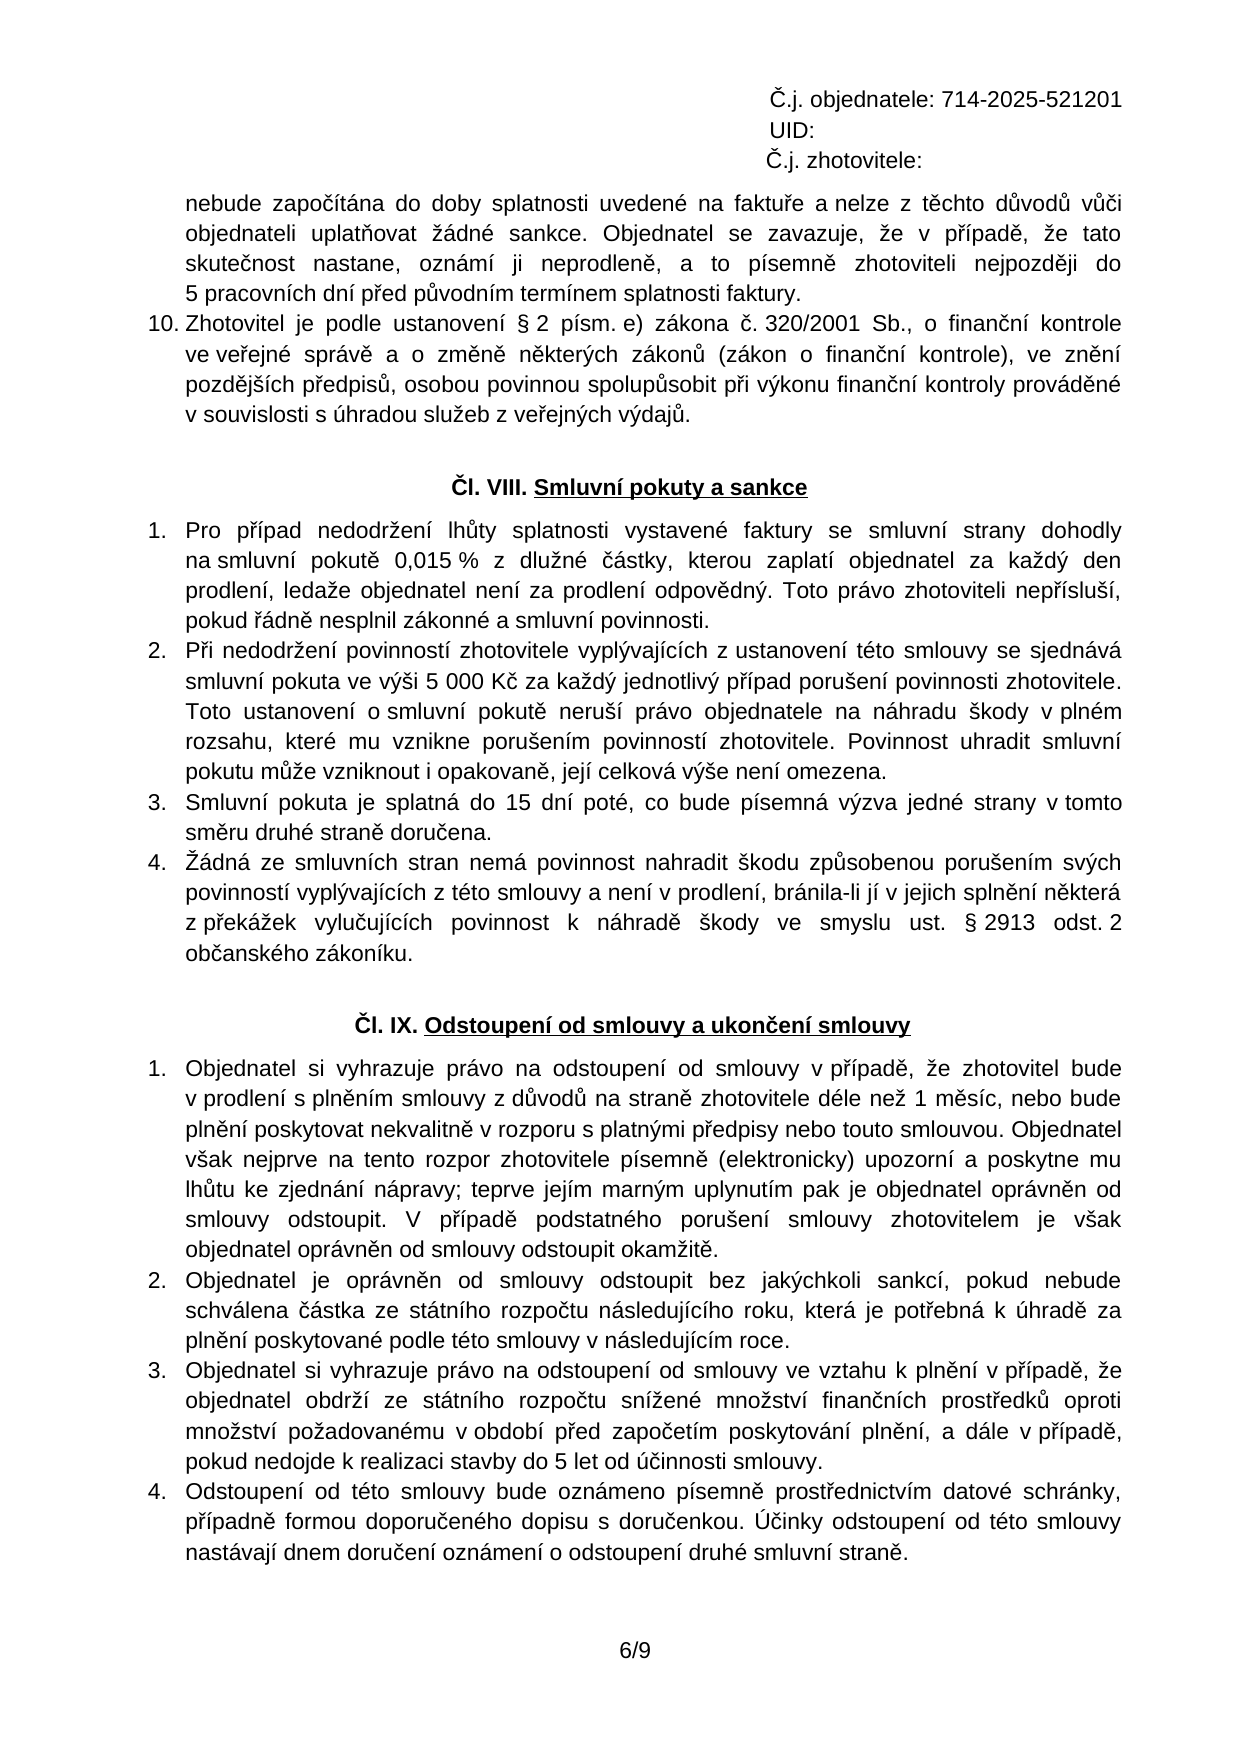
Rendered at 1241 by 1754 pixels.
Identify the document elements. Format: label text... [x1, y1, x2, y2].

list Odstoupení od této smlouvy bude oznámeno písemně prostřednictvím datové schránky, případně formou doporučeného dopisu s doručenkou. Účinky odstoupení od této smlouvy nastávají dnem doručení oznámení o odstoupení druhé smluvní straně. [148, 1478, 1122, 1565]
list Při nedodržení povinností zhotovitele vyplývajících z ustanovení této smlouvy se sjednává smluvní pokuta ve výši 5 000 Kč za každý jednotlivý případ porušení povinnosti zhotovitele. Toto ustanovení o smluvní pokutě neruší právo objednatele na náhradu škody v plném rozsahu, které mu vznikne porušením povinností zhotovitele. Povinnost uhradit smluvní pokutu může vzniknout i opakovaně, její celková výše není omezena. [148, 637, 1122, 784]
list Objednatel si vyhrazuje právo na odstoupení od smlouvy v případě, že zhotovitel bude v prodlení s plněním smlouvy z důvodů na straně zhotovitele déle než 1 měsíc, nebo bude plnění poskytovat nekvalitně v rozporu s platnými předpisy nebo touto smlouvou. Objednatel však nejprve na tento rozpor zhotovitele písemně (elektronicky) upozorní a poskytne mu lhůtu ke zjednání nápravy; teprve jejím marným uplynutím pak je objednatel oprávněn od smlouvy odstoupit. V případě podstatného porušení smlouvy zhotovitelem je však objednatel oprávněn od smlouvy odstoupit okamžitě. [148, 1055, 1122, 1263]
text Odstoupení od smlouvy a ukončení smlouvy [148, 1012, 1122, 1039]
list Objednatel je oprávněn od smlouvy odstoupit bez jakýchkoli sankcí, pokud nebude schválena částka ze státního rozpočtu následujícího roku, která je potřebná k úhradě za plnění poskytované podle této smlouvy v následujícím roce. [148, 1267, 1122, 1353]
list Smluvní pokuta je splatná do 15 dní poté, co bude písemná výzva jedné strany v tomto směru druhé straně doručena. [148, 788, 1122, 845]
list Pro případ nedodržení lhůty splatnosti vystavené faktury se smluvní strany dohodly na smluvní pokutě 0,015 % z dlužné částky, kterou zaplatí objednatel za každý den prodlení, ledaže objednatel není za prodlení odpovědný. Toto právo zhotoviteli nepřísluší, pokud řádně nesplnil zákonné a smluvní povinnosti. [148, 517, 1122, 633]
text Smluvní pokuty a sankce [148, 474, 1122, 500]
list Zhotovitel je podle ustanovení § 2 písm. e) zákona č. 320/2001 Sb., o finanční kontrole ve veřejné správě a o změně některých zákonů (zákon o finanční kontrole), ve znění pozdějších předpisů, osobou povinnou spolupůsobit při výkonu finanční kontroly prováděné v souvislosti s úhradou služeb z veřejných výdajů. [148, 310, 1122, 427]
list Objednatel si vyhrazuje právo na odstoupení od smlouvy ve vztahu k plnění v případě, že objednatel obdrží ze státního rozpočtu snížené množství finančních prostředků oproti množství požadovanému v období před započetím poskytování plnění, a dále v případě, pokud nedojde k realizaci stavby do 5 let od účinnosti smlouvy. [148, 1357, 1122, 1474]
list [148, 189, 1122, 306]
list Žádná ze smluvních stran nemá povinnost nahradit škodu způsobenou porušením svých povinností vyplývajících z této smlouvy a není v prodlení, bránila-li jí v jejich splnění některá z překážek vylučujících povinnost k náhradě škody ve smyslu ust. § 2913 odst. 2 občanského zákoníku. [148, 849, 1122, 966]
